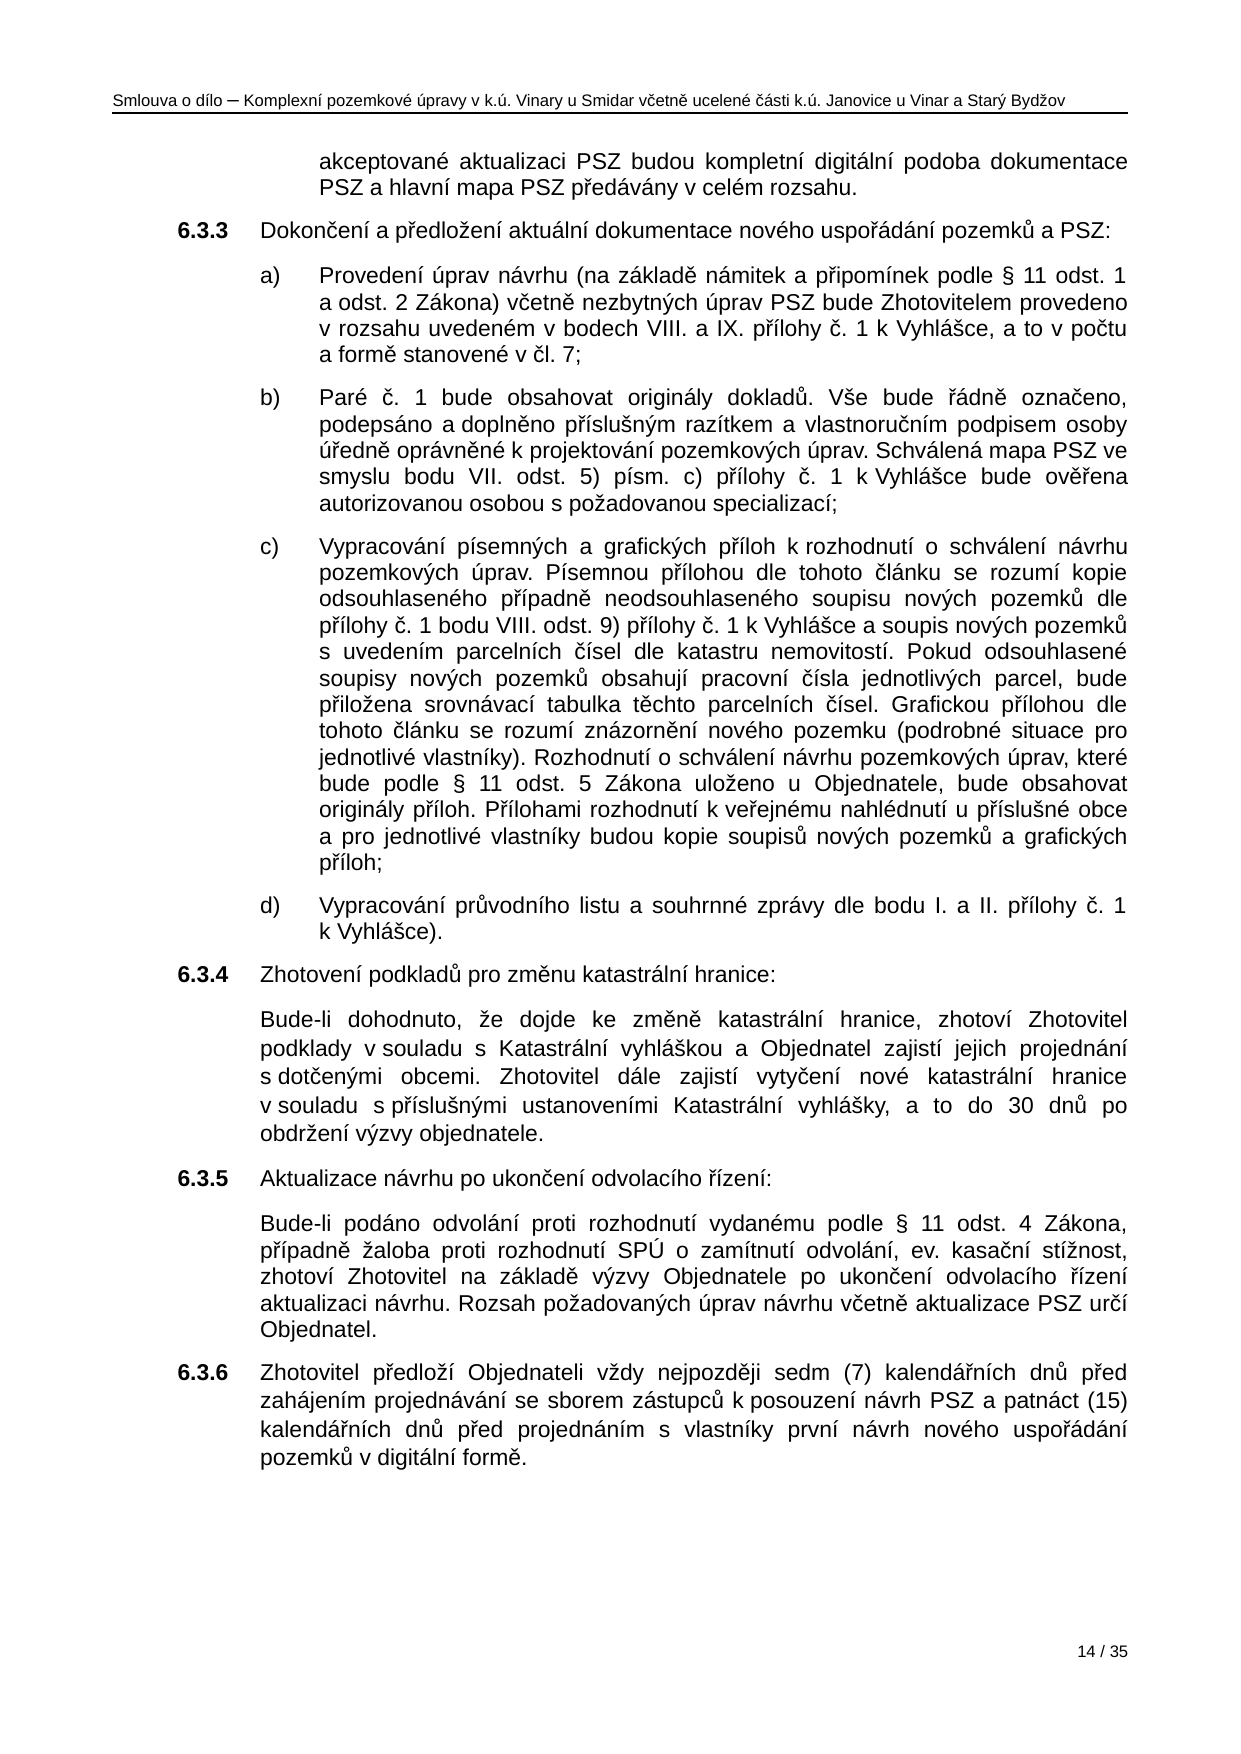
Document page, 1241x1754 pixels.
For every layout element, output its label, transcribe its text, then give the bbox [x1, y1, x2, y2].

text Aktualizace návrhu po ukončení odvolacího řízení: [177, 1165, 1128, 1192]
list Paré č. 1 bude obsahovat originály dokladů. Vše bude řádně označeno, podepsáno a doplněno příslušným razítkem a vlastnoručním podpisem osoby úředně oprávněné k projektování pozemkových úprav. Schválená mapa PSZ ve smyslu bodu VII. odst. 5) písm. c) přílohy č. 1 k Vyhlášce bude ověřena autorizovanou osobou s požadovanou specializací; [260, 384, 1128, 516]
list Vypracování průvodního listu a souhrnné zprávy dle bodu I. a II. přílohy č. 1 k Vyhlášce). [260, 892, 1128, 945]
list Provedení úprav návrhu (na základě námitek a připomínek podle § 11 odst. 1 a odst. 2 Zákona) včetně nezbytných úprav PSZ bude Zhotovitelem provedeno v rozsahu uvedeném v bodech VIII. a IX. přílohy č. 1 k Vyhlášce, a to v počtu a formě stanovené v čl. 7; [260, 262, 1128, 368]
list Bude-li podáno odvolání proti rozhodnutí vydanému podle § 11 odst. 4 Zákona, případně žaloba proti rozhodnutí SPÚ o zamítnutí odvolání, ev. kasační stížnost, zhotoví Zhotovitel na základě výzvy Objednatele po ukončení odvolacího řízení aktualizaci návrhu. Rozsah požadovaných úprav návrhu včetně aktualizace PSZ určí Objednatel. [260, 1210, 1128, 1342]
text Zhotovitel předloží Objednateli vždy nejpozději sedm (7) kalendářních dnů před zahájením projednávání se sborem zástupců k posouzení návrh PSZ a patnáct (15) kalendářních dnů před projednáním s vlastníky první návrh nového uspořádání pozemků v digitální formě. [177, 1359, 1128, 1471]
text Zhotovení podkladů pro změnu katastrální hranice: [177, 961, 1128, 988]
list Vypracování písemných a grafických příloh k rozhodnutí o schválení návrhu pozemkových úprav. Písemnou přílohou dle tohoto článku se rozumí kopie odsouhlaseného případně neodsouhlaseného soupisu nových pozemků dle přílohy č. 1 bodu VIII. odst. 9) přílohy č. 1 k Vyhlášce a soupis nových pozemků s uvedením parcelních čísel dle katastru nemovitostí. Pokud odsouhlasené soupisy nových pozemků obsahují pracovní čísla jednotlivých parcel, bude přiložena srovnávací tabulka těchto parcelních čísel. Grafickou přílohou dle tohoto článku se rozumí znázornění nového pozemku (podrobné situace pro jednotlivé vlastníky). Rozhodnutí o schválení návrhu pozemkových úprav, které bude podle § 11 odst. 5 Zákona uloženo u Objednatele, bude obsahovat originály příloh. Přílohami rozhodnutí k veřejnému nahlédnutí u příslušné obce a pro jednotlivé vlastníky budou kopie soupisů nových pozemků a grafických příloh; [260, 533, 1128, 875]
list Bude-li dohodnuto, že dojde ke změně katastrální hranice, zhotoví Zhotovitel podklady v souladu s Katastrální vyhláškou a Objednatel zajistí jejich projednání s dotčenými obcemi. Zhotovitel dále zajistí vytyčení nové katastrální hranice v souladu s příslušnými ustanoveními Katastrální vyhlášky, a to do 30 dnů po obdržení výzvy objednatele. [260, 1006, 1128, 1147]
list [260, 148, 1128, 200]
text Dokončení a předložení aktuální dokumentace nového uspořádání pozemků a PSZ: [177, 217, 1128, 243]
